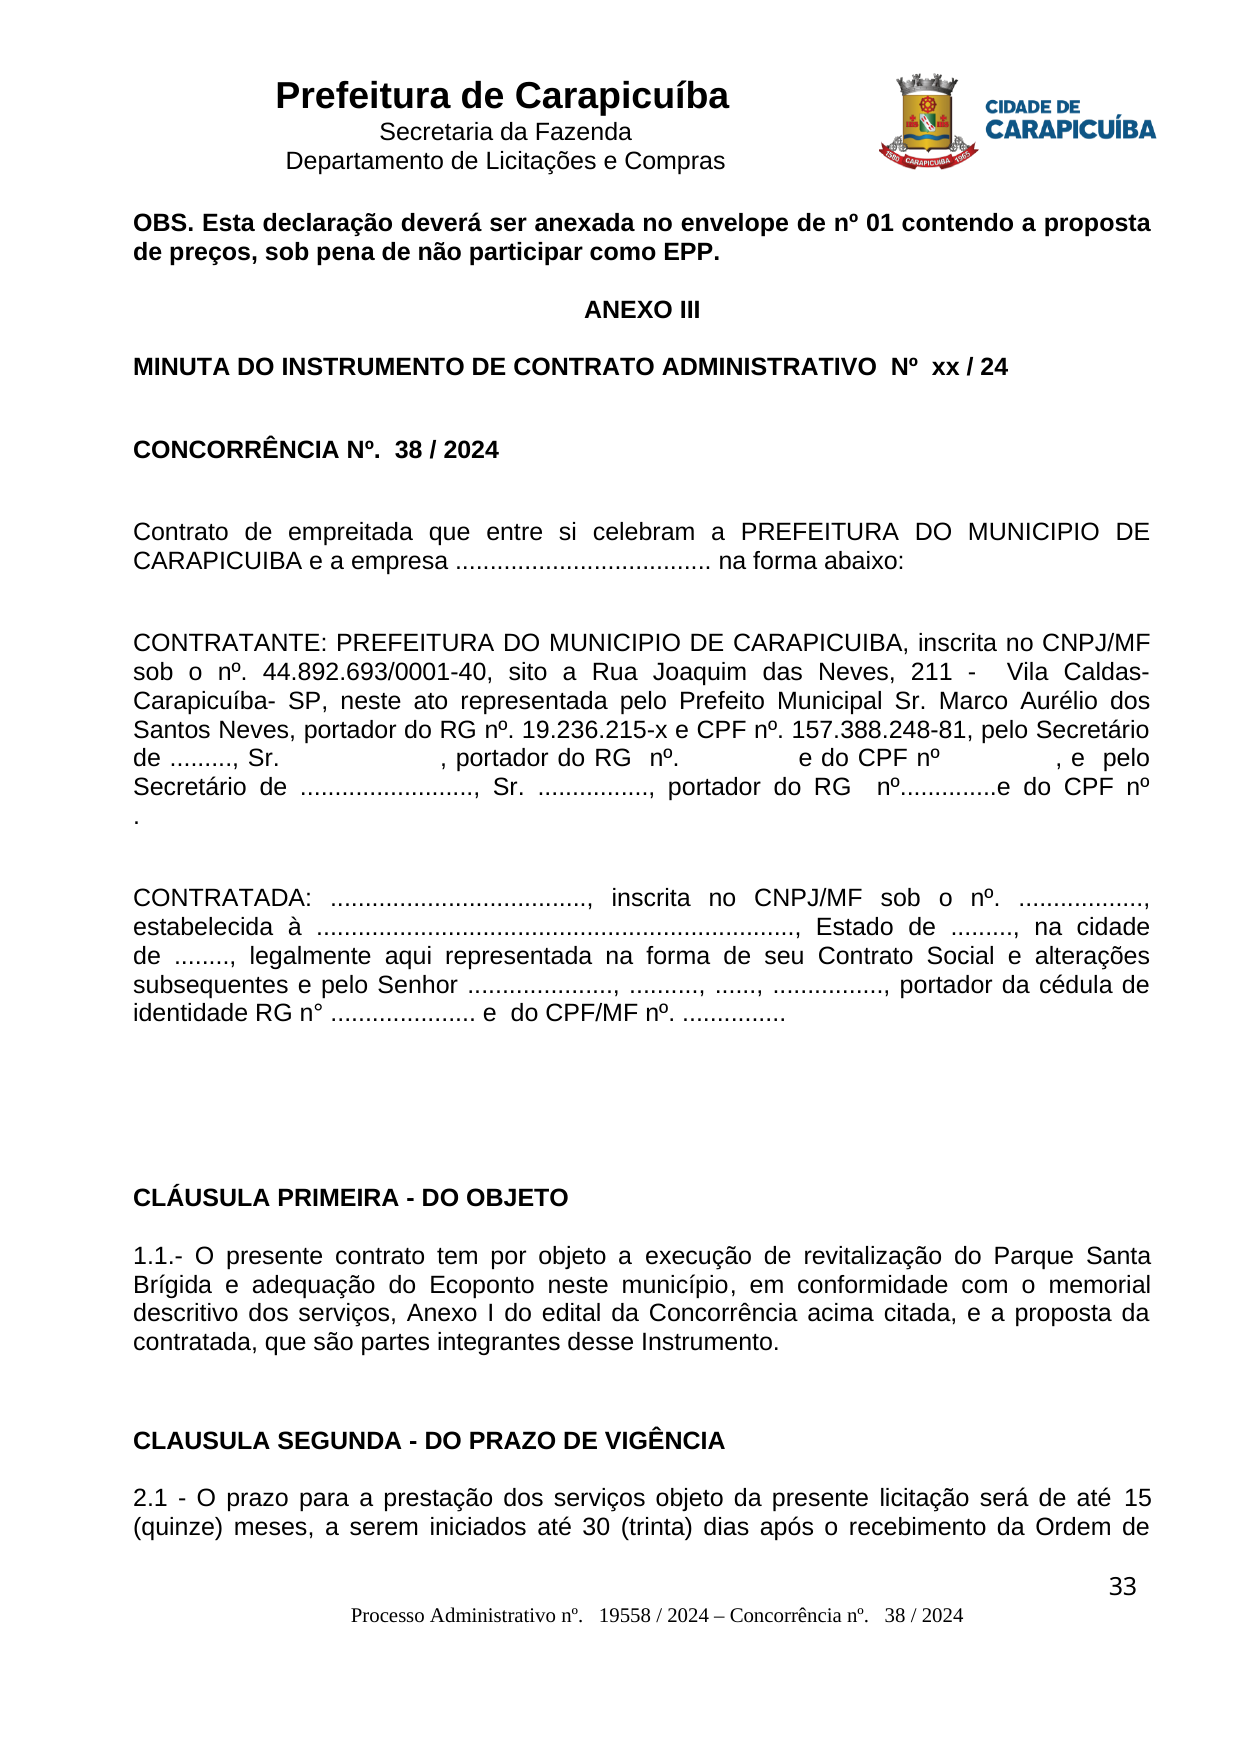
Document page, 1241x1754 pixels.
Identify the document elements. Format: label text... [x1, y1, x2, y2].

text CONCORRÊNCIA Nº. 38 / 2024 [133, 435, 1152, 463]
text CLÁUSULA PRIMEIRA - DO OBJETO [133, 1183, 1152, 1212]
text 1.1.- O presente contrato tem por objeto a execução de revitalização do Parque Santa Brígida e adequação do Ecoponto neste município, em conformidade com o memorial descritivo dos serviços, Anexo I do edital da Concorrência acima citada, e a proposta da contratada, que são partes integrantes desse Instrumento. [133, 1241, 1152, 1356]
text CONTRATANTE: PREFEITURA DO MUNICIPIO DE CARAPICUIBA, inscrita no CNPJ/MF sob o nº. 44.892.693/0001-40, sito a Rua Joaquim das Neves, 211 - Vila Caldas- Carapicuíba- SP, neste ato representada pelo Prefeito Municipal Sr. Marco Aurélio dos Santos Neves, portador do RG nº. 19.236.215-x e CPF nº. 157.388.248-81, pelo Secretário de ........., Sr. , portador do RG nº. e do CPF nº , e pelo Secretário de ........................., Sr. ................, portador do RG nº..............e do CPF nº . [133, 628, 1152, 830]
picture [877, 65, 1159, 172]
text CONTRATADA: ....................................., inscrita no CNPJ/MF sob o nº. .................., estabelecida à ....................................................................., Estado de ........., na cidade de ........, legalmente aqui representada na forma de seu Contrato Social e alterações subsequentes e pelo Senhor ....................., .........., ......, ................, portador da cédula de identidade RG n° ..................... e do CPF/MF nº. ............... [133, 883, 1152, 1027]
list MINUTA DO INSTRUMENTO DE CONTRATO ADMINISTRATIVO Nº xx / 24 [133, 352, 1152, 381]
text OBS. Esta declaração deverá ser anexada no envelope de nº 01 contendo a proposta de preços, sob pena de não participar como EPP. [133, 208, 1152, 266]
text CLAUSULA SEGUNDA - DO PRAZO DE VIGÊNCIA [133, 1426, 1152, 1455]
text Contrato de empreitada que entre si celebram a PREFEITURA DO MUNICIPIO DE CARAPICUIBA e a empresa ..................................... na forma abaixo: [133, 517, 1152, 575]
text ANEXO III [133, 295, 1152, 323]
